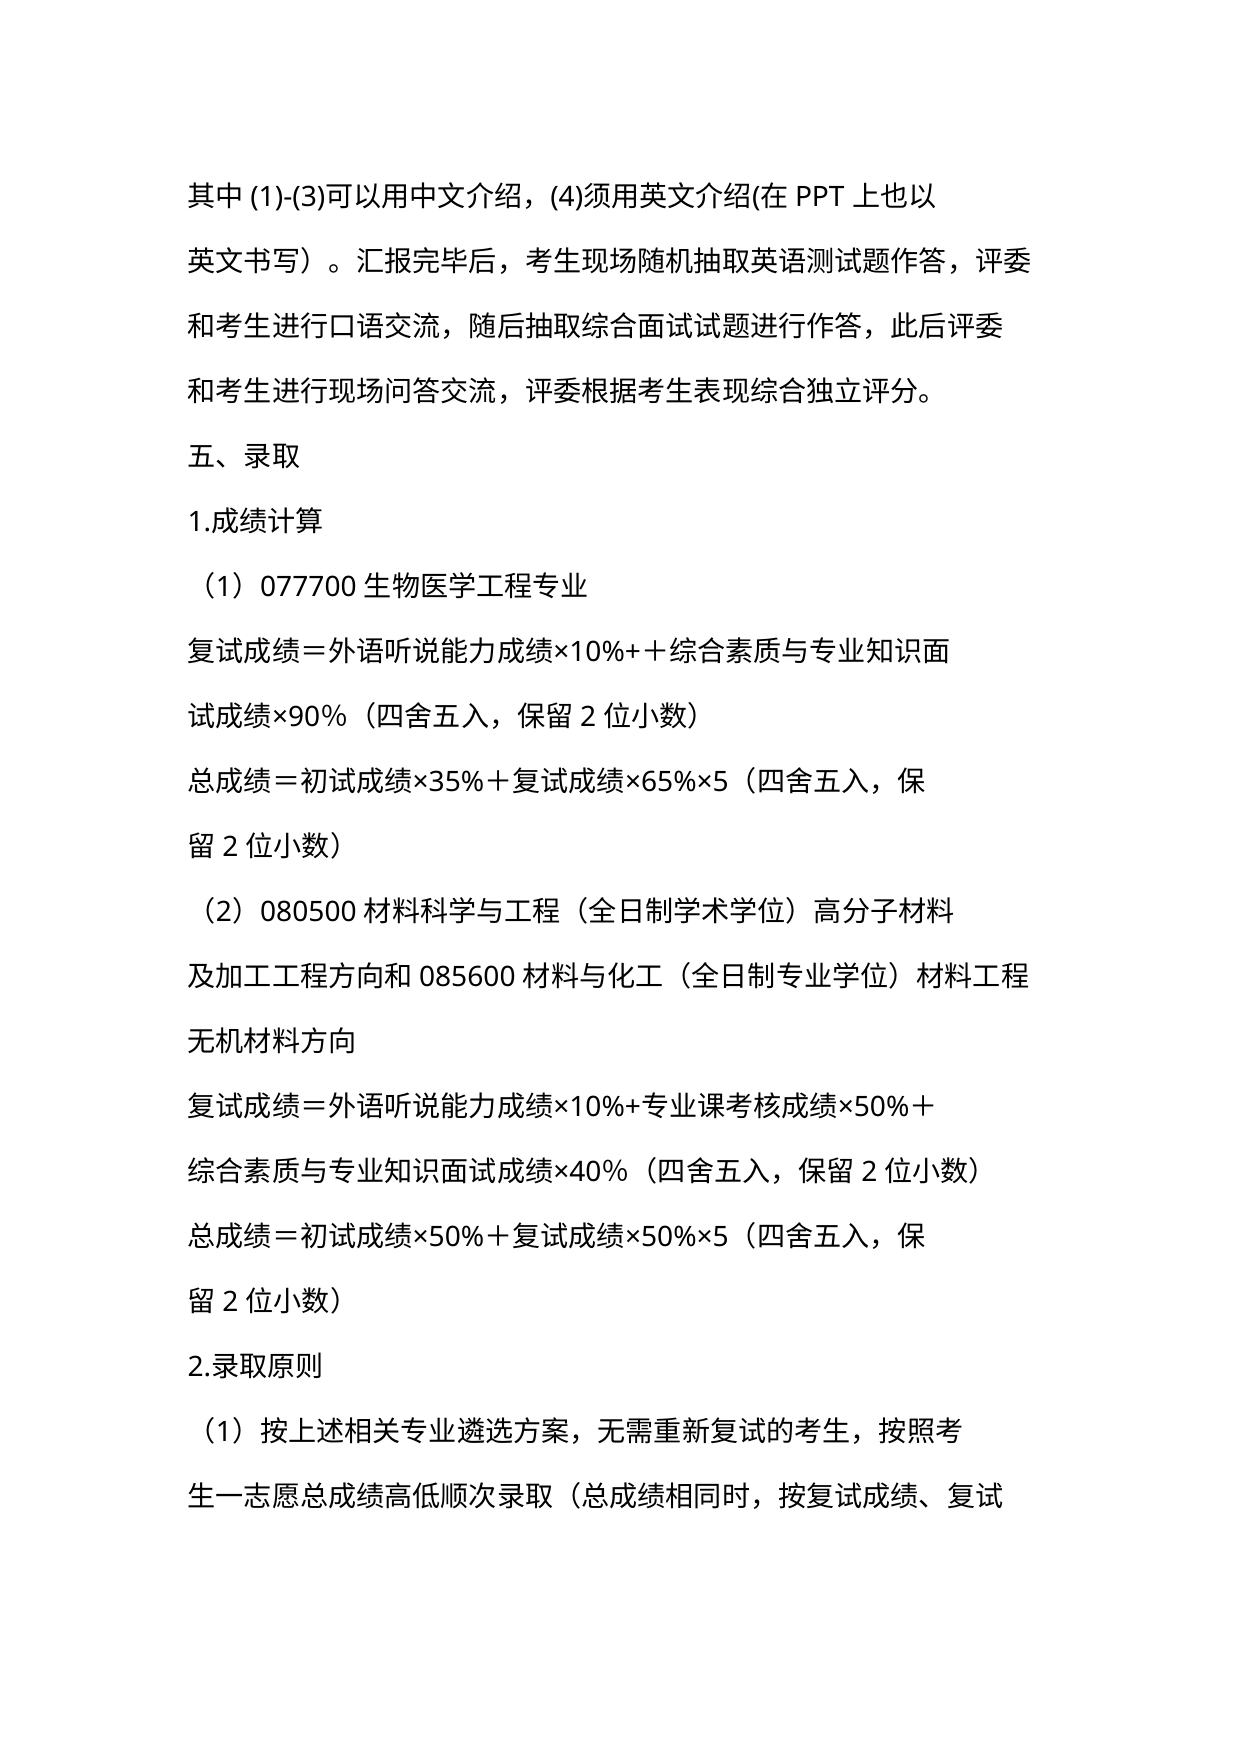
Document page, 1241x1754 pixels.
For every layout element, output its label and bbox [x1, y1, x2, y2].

text [187, 162, 1053, 1527]
